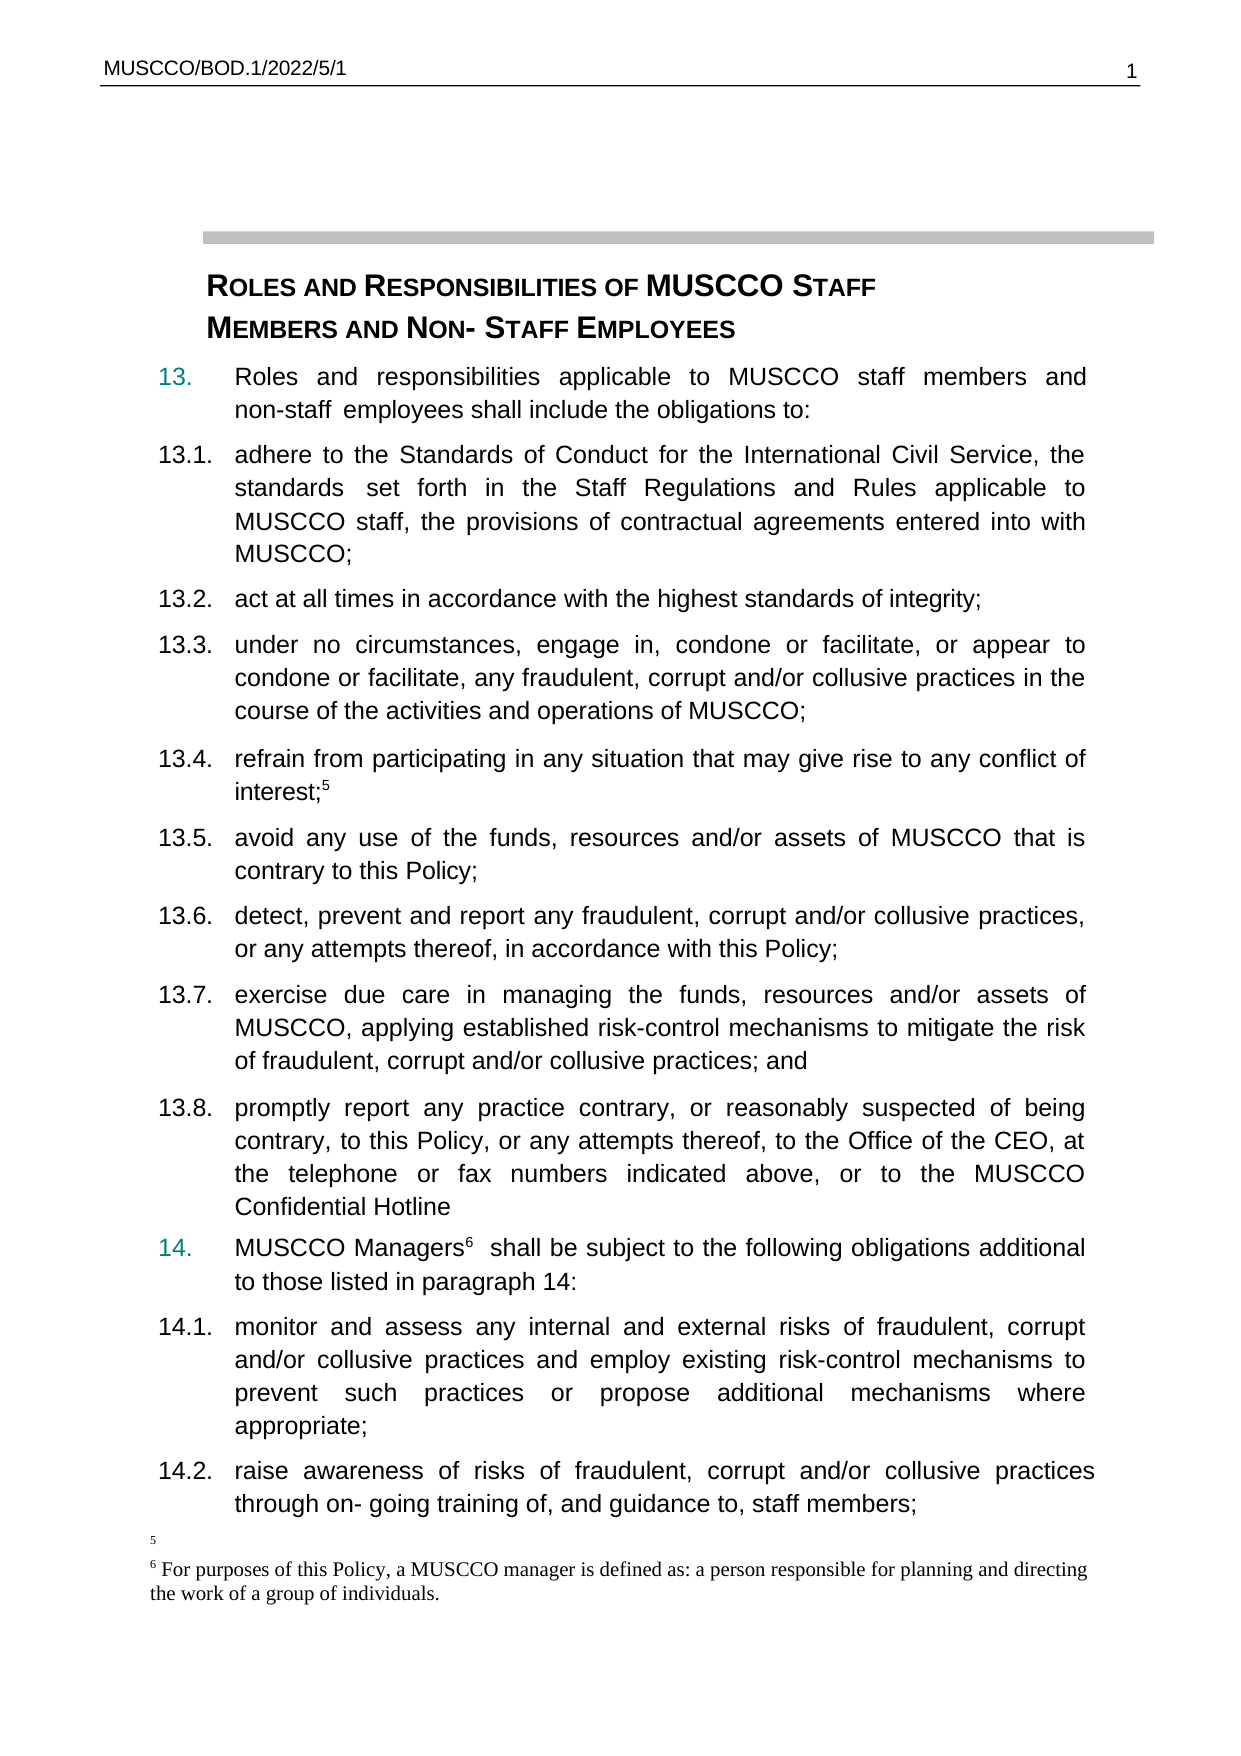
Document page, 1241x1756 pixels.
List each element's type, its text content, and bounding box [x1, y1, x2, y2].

list MUSCCO Managers shall be subject to the following obligations additional to those listed in paragraph 14: [158, 1233, 1087, 1295]
list avoid any use of the funds, resources and/or assets of MUSCCO that is contrary to this Policy; [158, 823, 1087, 884]
list detect, prevent and report any fraudulent, corrupt and/or collusive practices, or any attempts thereof, in accordance with this Policy; [158, 901, 1087, 963]
list exercise due care in managing the funds, resources and/or assets of MUSCCO, applying established risk-control mechanisms to mitigate the risk of fraudulent, corrupt and/or collusive practices; and [158, 980, 1087, 1075]
list raise awareness of risks of fraudulent, corrupt and/or collusive practices through on- going training of, and guidance to, staff members; [158, 1456, 1096, 1518]
list under no circumstances, engage in, condone or facilitate, or appear to condone or facilitate, any fraudulent, corrupt and/or collusive practices in the course of the activities and operations of MUSCCO; [158, 629, 1087, 724]
list refrain from participating in any situation that may give rise to any conflict of interest; [158, 744, 1087, 806]
subtitle Roles and Responsibilities of MUSCCO Staff Members and Non- Staff Employees [206, 267, 1002, 344]
list act at all times in accordance with the highest standards of integrity; [158, 584, 1087, 613]
list adhere to the Standards of Conduct for the International Civil Service, the standards set forth in the Staff Regulations and Rules applicable to MUSCCO staff, the provisions of contractual agreements entered into with MUSCCO; [158, 440, 1087, 568]
list Roles and responsibilities applicable to MUSCCO staff members and non-staff employees shall include the obligations to: [158, 362, 1087, 423]
list monitor and assess any internal and external risks of fraudulent, corrupt and/or collusive practices and employ existing risk-control mechanisms to prevent such practices or propose additional mechanisms where appropriate; [158, 1312, 1087, 1440]
list promptly report any practice contrary, or reasonably suspected of being contrary, to this Policy, or any attempts thereof, to the Office of the CEO, at the telephone or fax numbers indicated above, or to the MUSCCO Confidential Hotline [158, 1093, 1087, 1221]
